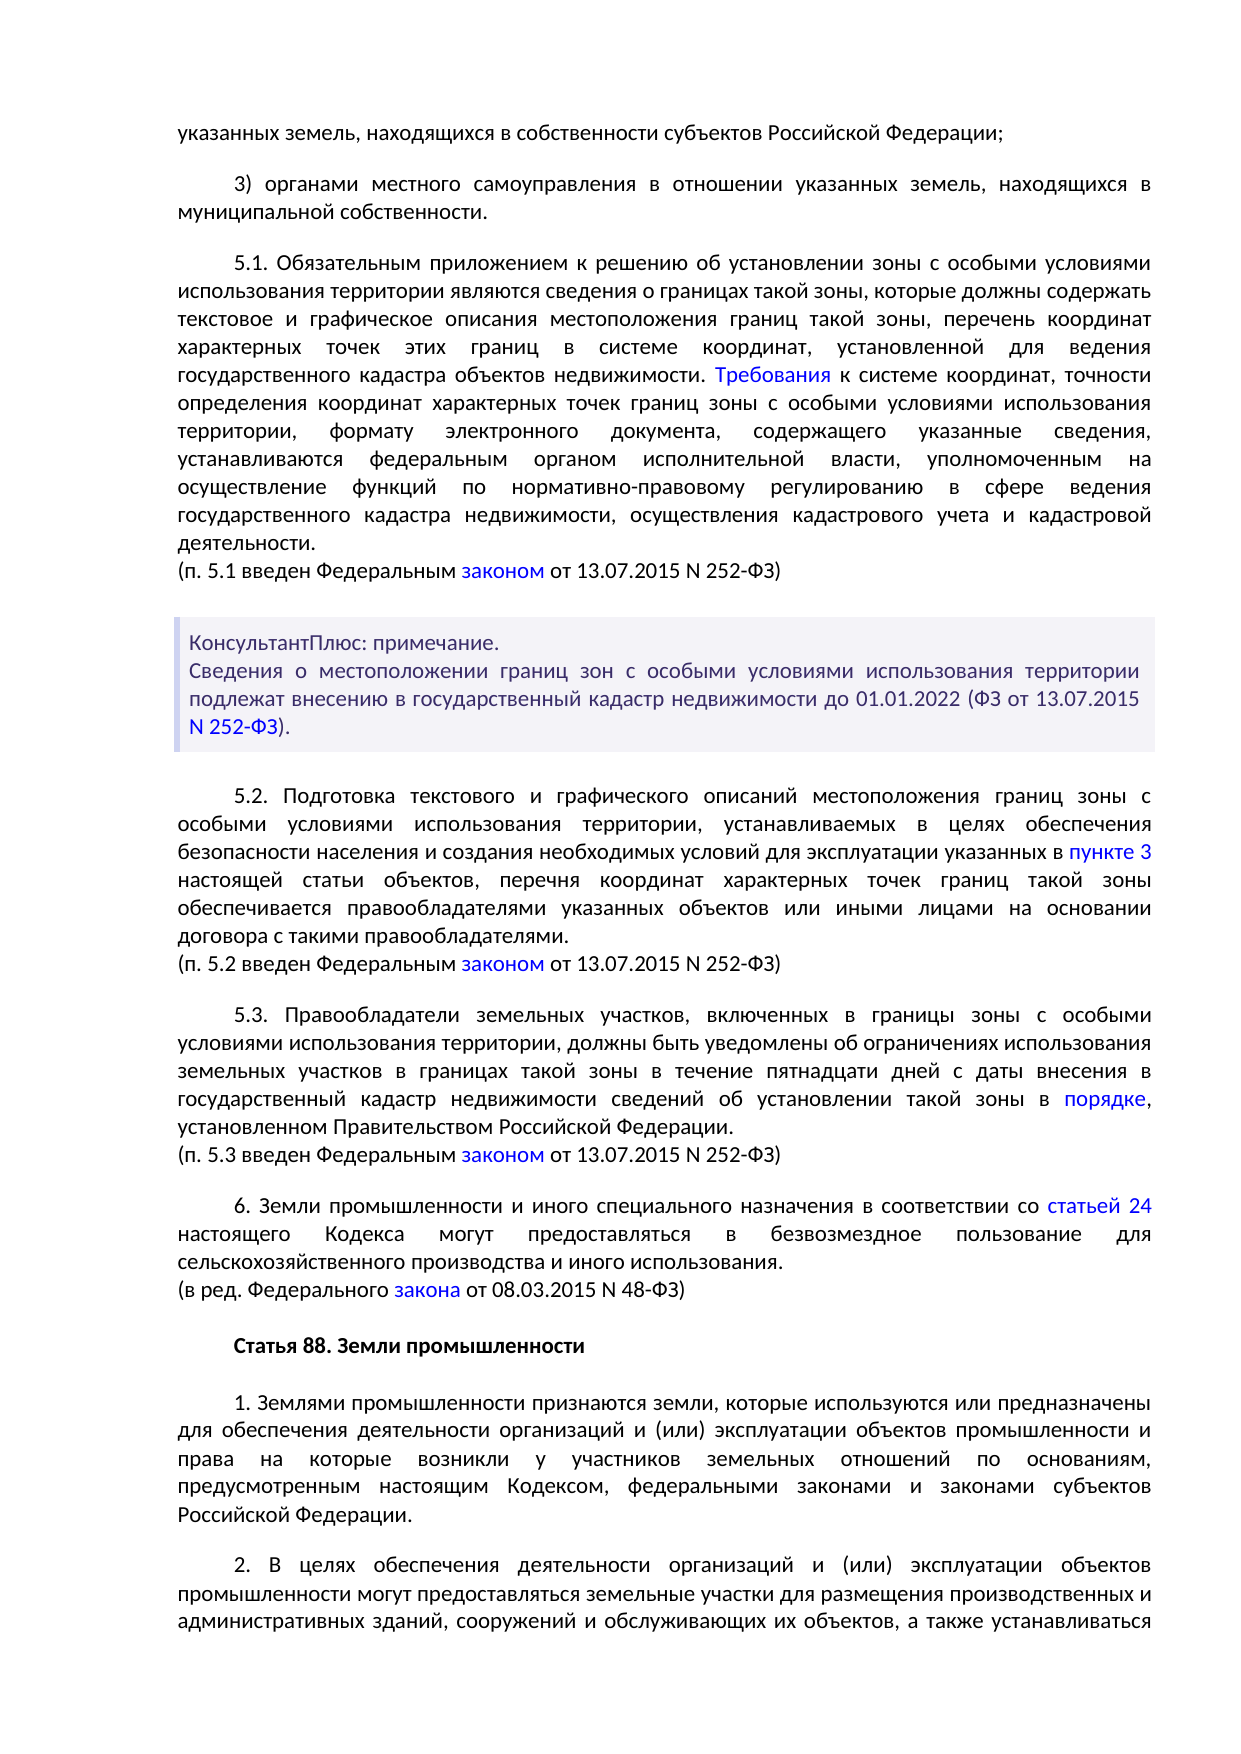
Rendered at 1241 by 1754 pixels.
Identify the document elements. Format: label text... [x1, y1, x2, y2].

text (п. 5.2 введен Федеральным законом от 13.07.2015 N 252-ФЗ) [177, 949, 1152, 977]
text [177, 118, 1152, 146]
text (в ред. Федерального закона от 08.03.2015 N 48-ФЗ) [177, 1276, 1152, 1303]
text 3) органами местного самоуправления в отношении указанных земель, находящихся в муниципальной собственности. [177, 169, 1152, 225]
text (п. 5.1 введен Федеральным законом от 13.07.2015 N 252-ФЗ) [177, 556, 1152, 584]
text 5.1. Обязательным приложением к решению об установлении зоны с особыми условиями использования территории являются сведения о границах такой зоны, которые должны содержать текстовое и графическое описания местоположения границ такой зоны, перечень координат характерных точек этих границ в системе координат, установленной для ведения государственного кадастра объектов недвижимости. Требования к системе координат, точности определения координат характерных точек границ зоны с особыми условиями использования территории, формату электронного документа, содержащего указанные сведения, устанавливаются федеральным органом исполнительной власти, уполномоченным на осуществление функций по нормативно-правовому регулированию в сфере ведения государственного кадастра недвижимости, осуществления кадастрового учета и кадастровой деятельности. [177, 248, 1152, 556]
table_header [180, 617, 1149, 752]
text 5.2. Подготовка текстового и графического описаний местоположения границ зоны с особыми условиями использования территории, устанавливаемых в целях обеспечения безопасности населения и создания необходимых условий для эксплуатации указанных в пункте 3 настоящей статьи объектов, перечня координат характерных точек границ такой зоны обеспечивается правообладателями указанных объектов или иными лицами на основании договора с такими правообладателями. [177, 781, 1152, 949]
text (п. 5.3 введен Федеральным законом от 13.07.2015 N 252-ФЗ) [177, 1141, 1152, 1168]
text 1. Землями промышленности признаются земли, которые используются или предназначены для обеспечения деятельности организаций и (или) эксплуатации объектов промышленности и права на которые возникли у участников земельных отношений по основаниям, предусмотренным настоящим Кодексом, федеральными законами и законами субъектов Российской Федерации. [177, 1388, 1152, 1528]
title Статья 88. Земли промышленности [177, 1332, 1152, 1359]
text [177, 1551, 1152, 1635]
text 5.3. Правообладатели земельных участков, включенных в границы зоны с особыми условиями использования территории, должны быть уведомлены об ограничениях использования земельных участков в границах такой зоны в течение пятнадцати дней с даты внесения в государственный кадастр недвижимости сведений об установлении такой зоны в порядке, установленном Правительством Российской Федерации. [177, 1000, 1152, 1141]
text 6. Земли промышленности и иного специального назначения в соответствии со статьей 24 настоящего Кодекса могут предоставляться в безвозмездное пользование для сельскохозяйственного производства и иного использования. [177, 1191, 1152, 1276]
